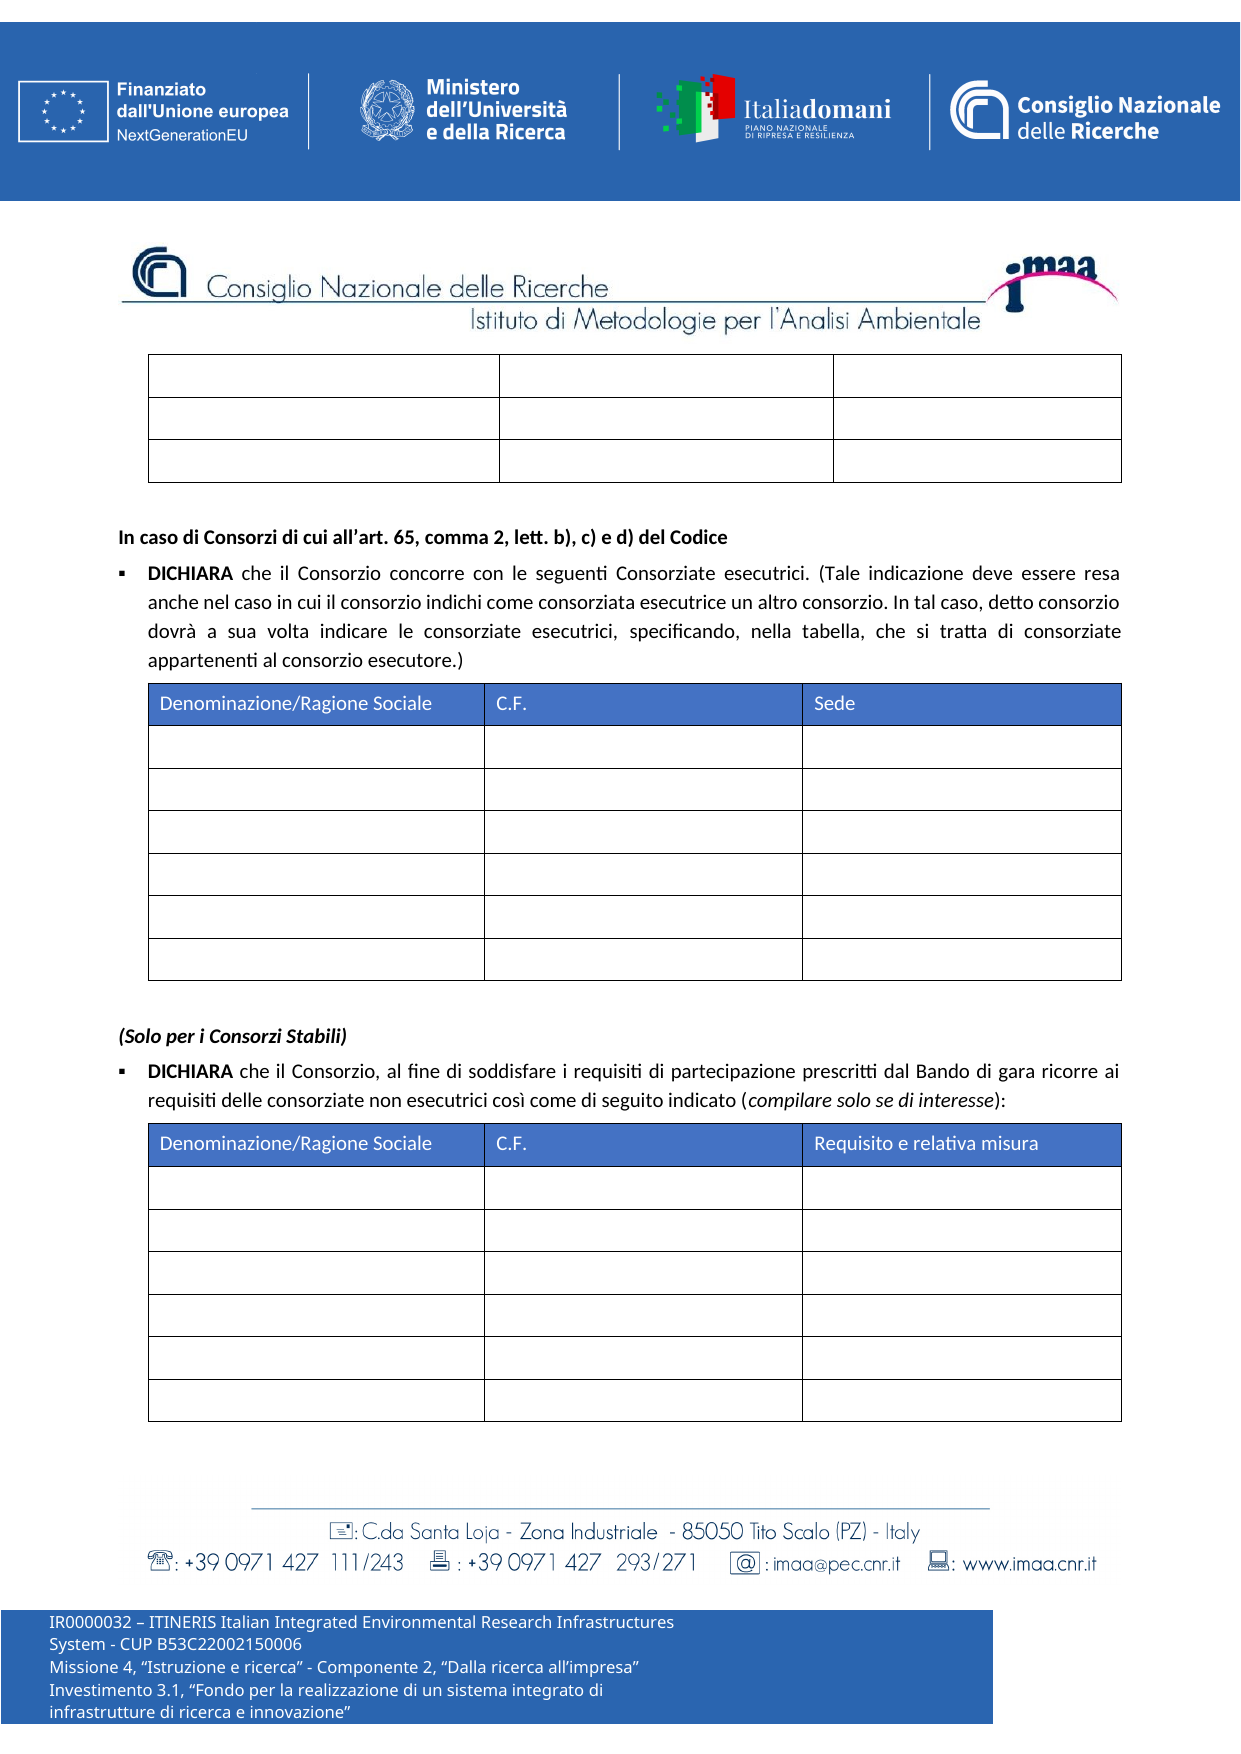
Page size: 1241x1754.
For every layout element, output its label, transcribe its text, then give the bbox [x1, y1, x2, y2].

table_cell [149, 1252, 484, 1293]
table_cell [149, 726, 484, 768]
table_cell [485, 769, 802, 810]
table_cell [149, 1210, 484, 1251]
text ▪ DICHIARA che il Consorzio, al fine di soddisfare i requisiti di partecipazione prescritti dal Bando di gara ricorre ai requisiti delle consorziate non esecutrici così come di seguito indicato (compilare solo se di interesse): [118, 1058, 1122, 1113]
table_cell [485, 1337, 802, 1378]
table_cell [500, 440, 833, 482]
table_cell [149, 1167, 484, 1208]
table_cell [803, 854, 1121, 895]
table_cell [149, 896, 484, 938]
table_cell [149, 1380, 484, 1421]
picture [118, 1475, 1122, 1585]
table_cell [485, 1252, 802, 1293]
table_cell [485, 1167, 802, 1208]
table_cell [803, 1295, 1121, 1336]
table_cell [803, 769, 1121, 810]
table_cell [803, 1337, 1121, 1378]
table_cell [149, 769, 484, 810]
table_cell [149, 440, 499, 482]
table_cell [803, 1380, 1121, 1421]
table_header Denominazione/Ragione Sociale [149, 1124, 484, 1166]
table_cell [803, 1252, 1121, 1293]
table_cell [485, 1210, 802, 1251]
table_cell [485, 726, 802, 768]
table_cell [485, 811, 802, 853]
table_cell [500, 355, 833, 397]
table_cell [485, 1380, 802, 1421]
table_cell [485, 939, 802, 980]
table_cell [485, 1295, 802, 1336]
table_cell [834, 398, 1121, 439]
table_cell [485, 854, 802, 895]
table_cell [803, 726, 1121, 768]
text In caso di Consorzi di cui all’art. 65, comma 2, lett. b), c) e d) del Codice [118, 524, 1122, 550]
table_cell [500, 398, 833, 439]
table_cell [803, 896, 1121, 938]
table_cell [834, 355, 1121, 397]
table_cell [149, 854, 484, 895]
text (Solo per i Consorzi Stabili) [118, 1023, 1122, 1048]
table_header Requisito e relativa misura [803, 1124, 1121, 1166]
table_cell [803, 811, 1121, 853]
picture [0, 22, 1241, 201]
table_header Denominazione/Ragione Sociale [149, 684, 484, 725]
table_header Sede [803, 684, 1121, 725]
table_cell [803, 1210, 1121, 1251]
table_cell [149, 398, 499, 439]
picture [118, 242, 1120, 344]
table_cell [149, 939, 484, 980]
table_cell [803, 939, 1121, 980]
table_cell [834, 440, 1121, 482]
table_header C.F. [485, 684, 802, 725]
table_cell [149, 1295, 484, 1336]
table_cell [485, 896, 802, 938]
table_cell [149, 355, 499, 397]
text ▪ DICHIARA che il Consorzio concorre con le seguenti Consorziate esecutrici. (Tale indicazione deve essere resa anche nel caso in cui il consorzio indichi come consorziata esecutrice un altro consorzio. In tal caso, detto consorzio dovrà a sua volta indicare le consorziate esecutrici, specificando, nella tabella, che si tratta di consorziate appartenenti al consorzio esecutore.) [118, 560, 1122, 673]
table_cell [149, 811, 484, 853]
table_cell [149, 1337, 484, 1378]
table_header C.F. [485, 1124, 802, 1166]
table_cell [803, 1167, 1121, 1208]
